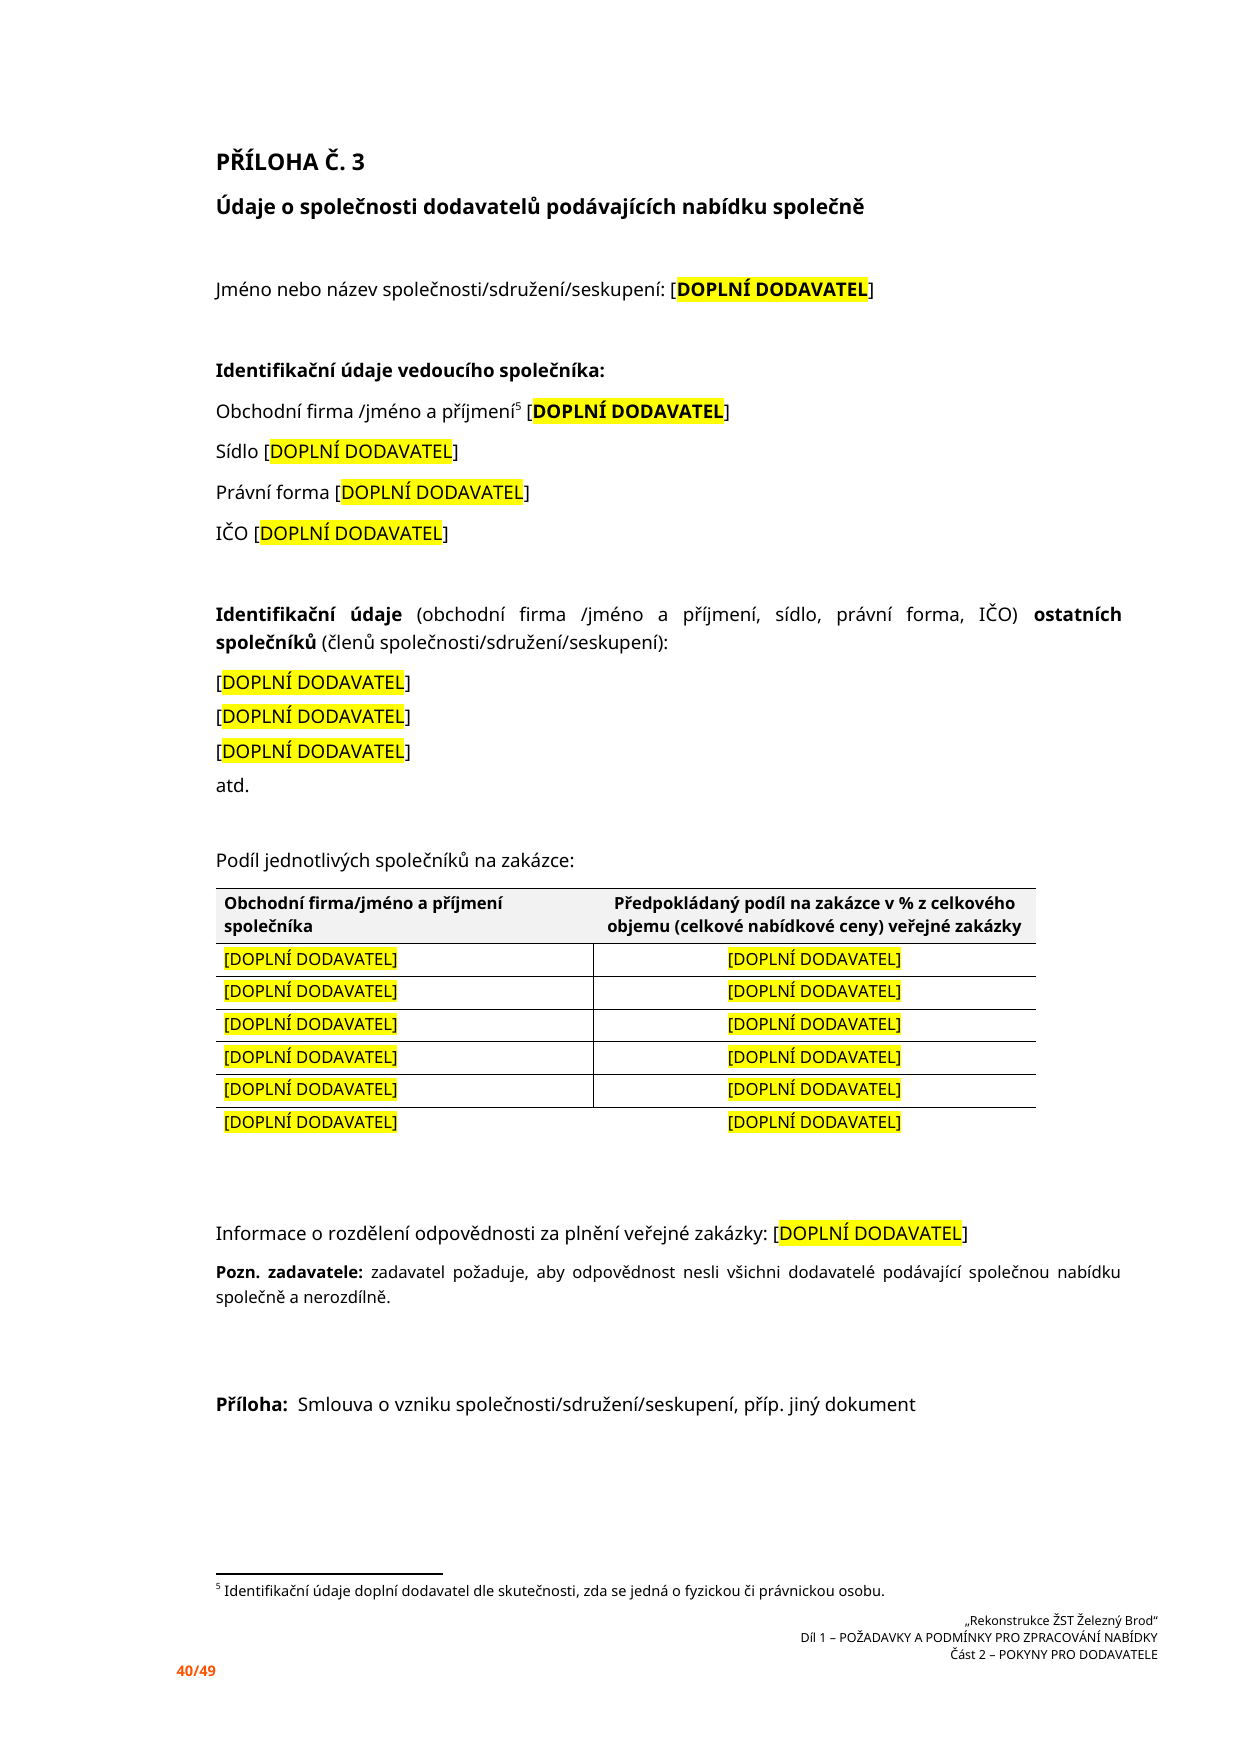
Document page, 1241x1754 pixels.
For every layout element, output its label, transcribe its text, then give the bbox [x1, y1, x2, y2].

text atd. [216, 772, 1122, 798]
text Příloha: Smlouva o vzniku společnosti/sdružení/seskupení, příp. jiný dokument [216, 1392, 1122, 1417]
text Obchodní firma /jméno a příjmení [DOPLNÍ DODAVATEL] [724, 398, 1122, 424]
text IČO [DOPLNÍ DODAVATEL] [442, 520, 1122, 545]
text [DOPLNÍ DODAVATEL] [404, 738, 1122, 763]
table_header Obchodní firma/jméno a příjmení společníka [216, 889, 593, 943]
table_cell [DOPLNÍ DODAVATEL] [593, 1108, 1036, 1139]
text Jméno nebo název společnosti/sdružení/seskupení: [DOPLNÍ DODAVATEL] [868, 277, 1122, 302]
text Informace o rozdělení odpovědnosti za plnění veřejné zakázky: [DOPLNÍ DODAVATEL] [216, 1220, 779, 1246]
table_cell [DOPLNÍ DODAVATEL] [594, 944, 1036, 976]
table_cell [DOPLNÍ DODAVATEL] [216, 1075, 593, 1107]
text Právní forma [DOPLNÍ DODAVATEL] [216, 479, 341, 505]
table_cell [DOPLNÍ DODAVATEL] [216, 1108, 593, 1139]
table_cell [DOPLNÍ DODAVATEL] [594, 1042, 1036, 1074]
text Sídlo [DOPLNÍ DODAVATEL] [452, 439, 1122, 464]
text Údaje o společnosti dodavatelů podávajících nabídku společně [216, 192, 1122, 221]
text Příloha č. 3 [216, 146, 1122, 177]
table_cell [DOPLNÍ DODAVATEL] [216, 1010, 593, 1041]
text Podíl jednotlivých společníků na zakázce: [216, 847, 1122, 873]
text [DOPLNÍ DODAVATEL] [216, 669, 1122, 695]
text Identifikační údaje (obchodní firma /jméno a příjmení, sídlo, právní forma, IČO) ostatních společníků (členů společnosti/sdružení/seskupení): [216, 601, 1122, 654]
text Právní forma [DOPLNÍ DODAVATEL] [523, 479, 1122, 505]
table_cell [DOPLNÍ DODAVATEL] [216, 1042, 593, 1074]
table_cell [DOPLNÍ DODAVATEL] [216, 977, 593, 1008]
table_header Předpokládaný podíl na zakázce v % z celkového objemu (celkové nabídkové ceny) veřejné zakázky [593, 889, 1036, 943]
table_cell [DOPLNÍ DODAVATEL] [216, 944, 593, 976]
text [DOPLNÍ DODAVATEL] [404, 704, 1122, 729]
table_cell [DOPLNÍ DODAVATEL] [594, 1075, 1036, 1107]
text Identifikační údaje vedoucího společníka: [216, 358, 1122, 383]
text Jméno nebo název společnosti/sdružení/seskupení: [DOPLNÍ DODAVATEL] [216, 277, 677, 302]
table_cell [DOPLNÍ DODAVATEL] [594, 1010, 1036, 1041]
text Obchodní firma /jméno a příjmení [DOPLNÍ DODAVATEL] [216, 398, 533, 424]
table_cell [DOPLNÍ DODAVATEL] [594, 977, 1036, 1008]
text Pozn. zadavatele: zadavatel požaduje, aby odpovědnost nesli všichni dodavatelé podávající společnou nabídku společně a nerozdílně. [216, 1261, 1122, 1308]
